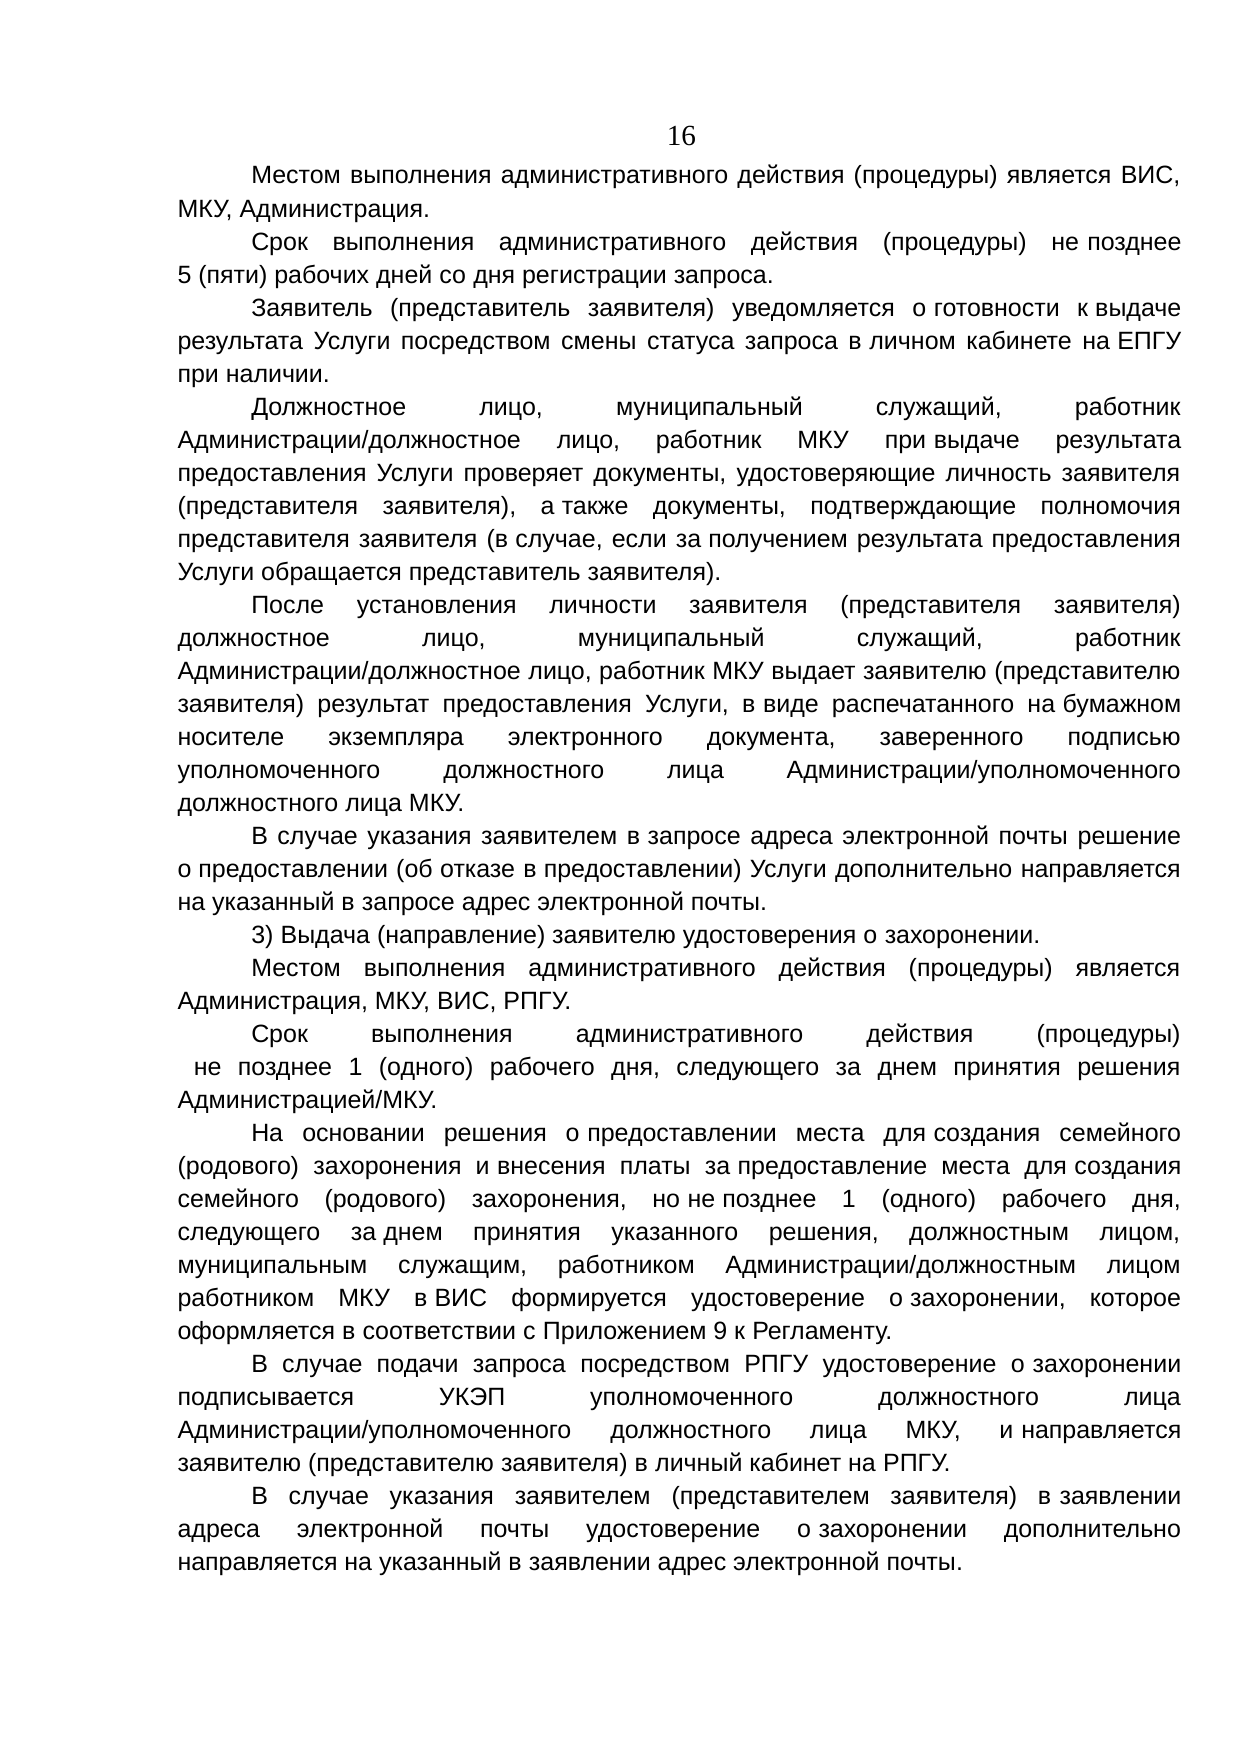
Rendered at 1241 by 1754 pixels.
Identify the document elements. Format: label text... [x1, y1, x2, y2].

text Заявитель (представитель заявителя) уведомляется о готовности к выдаче результата Услуги посредством смены статуса запроса в личном кабинете на ЕПГУ при наличии. [177, 293, 1181, 387]
text 3) Выдача (направление) заявителю удостоверения о захоронении. [177, 920, 1181, 949]
text В случае указания заявителем в запросе адреса электронной почты решение о предоставлении (об отказе в предоставлении) Услуги дополнительно направляется на указанный в запросе адрес электронной почты. [177, 821, 1181, 916]
text Должностное лицо, муниципальный служащий, работник Администрации/должностное лицо, работник МКУ при выдаче результата предоставления Услуги проверяет документы, удостоверяющие личность заявителя (представителя заявителя), а также документы, подтверждающие полномочия представителя заявителя (в случае, если за получением результата предоставления Услуги обращается представитель заявителя). [177, 392, 1181, 586]
text Срок выполнения административного действия (процедуры) не позднее 1 (одного) рабочего дня, следующего за днем принятия решения Администрацией/МКУ. [177, 1019, 1181, 1114]
text В случае подачи запроса посредством РПГУ удостоверение о захоронении подписывается УКЭП уполномоченного должностного лица Администрации/уполномоченного должностного лица МКУ, и направляется заявителю (представителю заявителя) в личный кабинет на РПГУ. [177, 1349, 1181, 1477]
text Местом выполнения административного действия (процедуры) является Администрация, МКУ, ВИС, РПГУ. [177, 953, 1181, 1015]
text Местом выполнения административного действия (процедуры) является ВИС, МКУ, Администрация. [177, 161, 1181, 222]
text В случае указания заявителем (представителем заявителя) в заявлении адреса электронной почты удостоверение о захоронении дополнительно направляется на указанный в заявлении адрес электронной почты. [177, 1481, 1181, 1576]
text На основании решения о предоставлении места для создания семейного (родового) захоронения и внесения платы за предоставление места для создания семейного (родового) захоронения, но не позднее 1 (одного) рабочего дня, следующего за днем принятия указанного решения, должностным лицом, муниципальным служащим, работником Администрации/должностным лицом работником МКУ в ВИС формируется удостоверение о захоронении, которое оформляется в соответствии с Приложением 9 к Регламенту. [177, 1118, 1181, 1345]
text После установления личности заявителя (представителя заявителя) должностное лицо, муниципальный служащий, работник Администрации/должностное лицо, работник МКУ выдает заявителю (представителю заявителя) результат предоставления Услуги, в виде распечатанного на бумажном носителе экземпляра электронного документа, заверенного подписью уполномоченного должностного лица Администрации/уполномоченного должностного лица МКУ. [177, 590, 1181, 817]
text Срок выполнения административного действия (процедуры) не позднее 5 (пяти) рабочих дней со дня регистрации запроса. [177, 227, 1181, 288]
